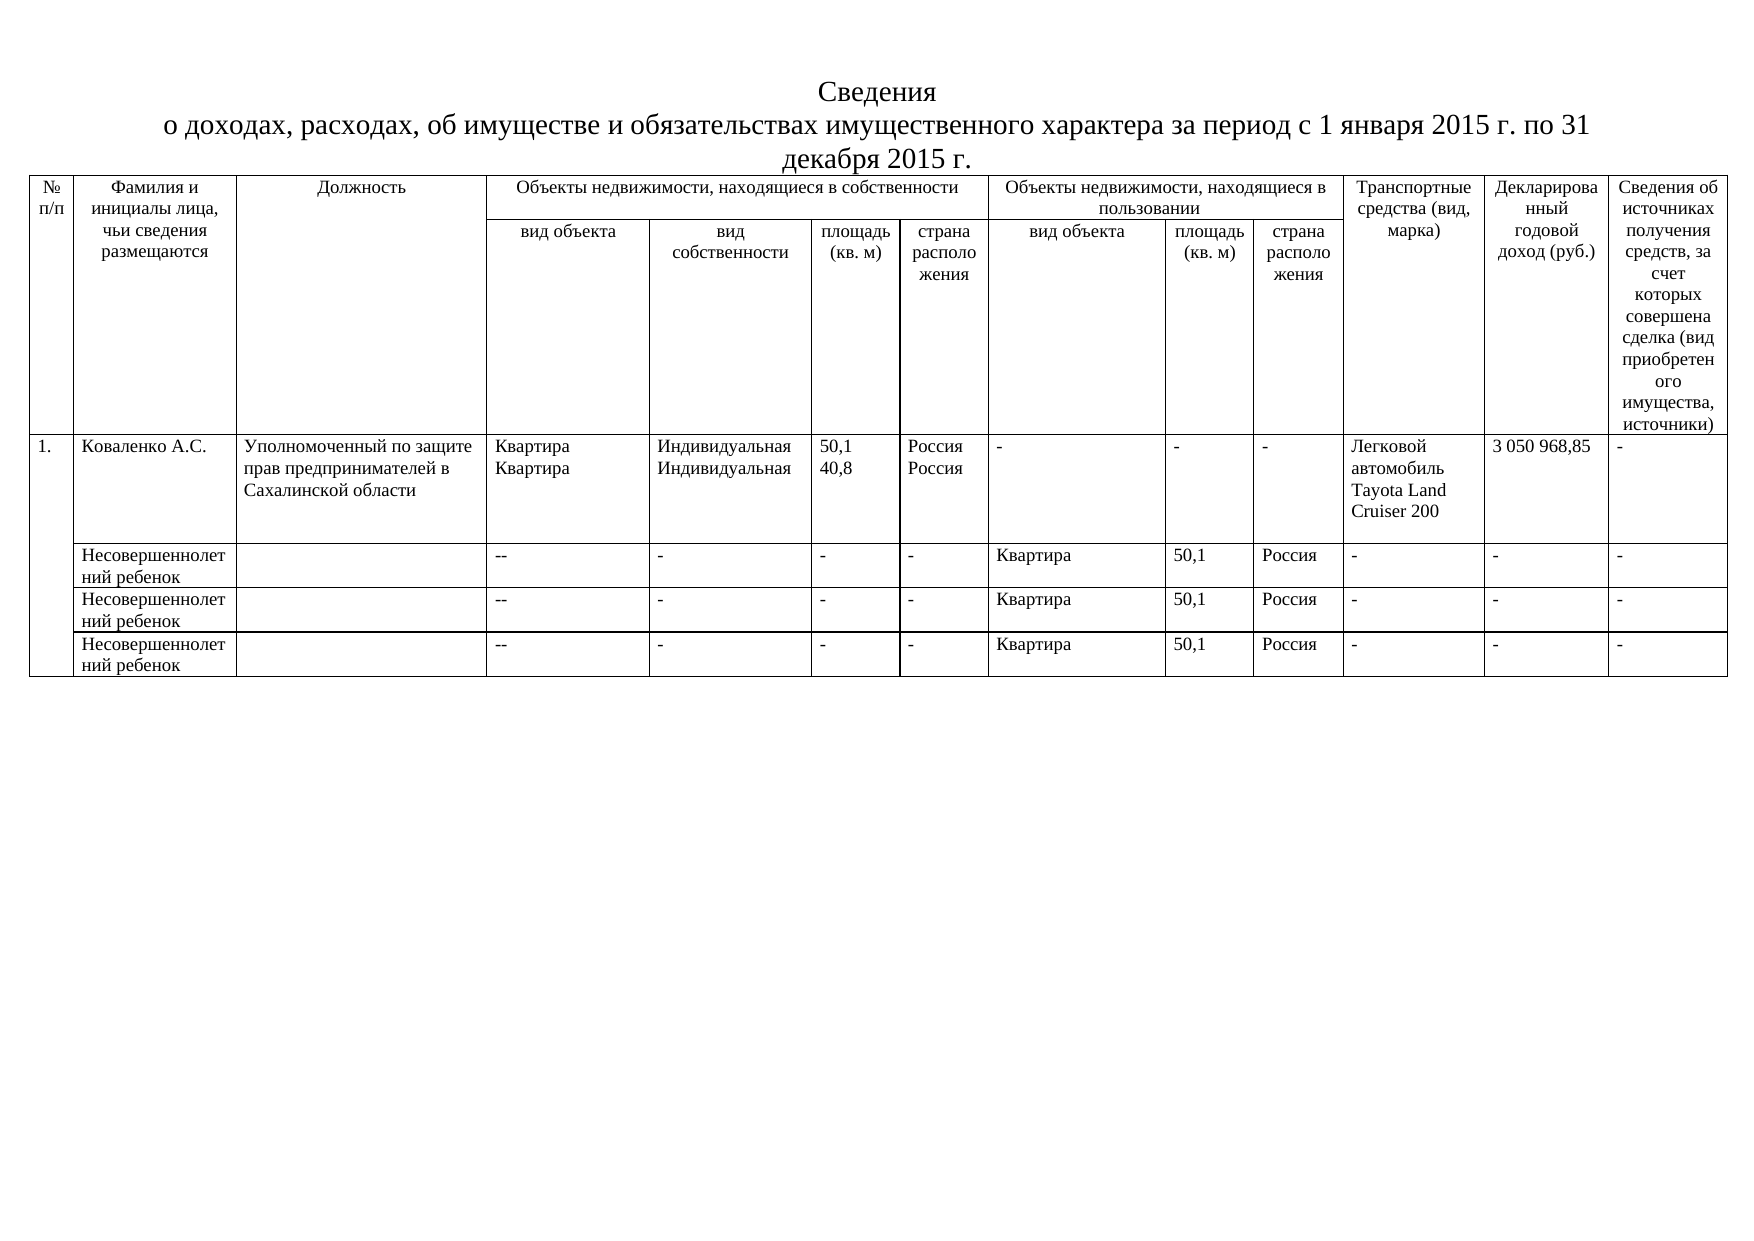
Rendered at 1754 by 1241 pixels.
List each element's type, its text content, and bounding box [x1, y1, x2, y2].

table_cell Несовершеннолетний ребенок [74, 588, 236, 631]
table_cell - [812, 588, 899, 631]
table_cell вид объекта [989, 220, 1165, 434]
table_cell - [812, 633, 899, 676]
table_cell -- [487, 633, 649, 676]
table_cell Россия Россия [901, 435, 988, 543]
table_cell - [1344, 588, 1484, 631]
table_cell 3 050 968,85 [1485, 435, 1608, 543]
table_cell - [650, 544, 811, 587]
table_header Должность [237, 176, 486, 434]
table_cell [237, 588, 486, 631]
table_cell - [1609, 435, 1727, 543]
text Сведения [118, 74, 1636, 107]
table_cell - [650, 633, 811, 676]
table_cell вид объекта [487, 220, 649, 434]
table_cell [237, 544, 486, 587]
table_cell - [1485, 544, 1608, 587]
table_cell страна расположения [1254, 220, 1343, 434]
table_cell - [1254, 435, 1343, 543]
table_cell Несовершеннолетний ребенок [74, 544, 236, 587]
table_cell Несовершеннолетний ребенок [74, 633, 236, 676]
table_cell 50,1 40,8 [812, 435, 899, 543]
table_header Сведения об источниках получения средств, за счет которых совершена сделка (вид приобретен ого имущества, источники) [1609, 176, 1727, 434]
table_cell - [1485, 633, 1608, 676]
table_header Декларированный годовой доход (руб.) [1485, 176, 1608, 434]
table_cell Россия [1254, 633, 1343, 676]
table_cell Квартира Квартира [487, 435, 649, 543]
table_cell 1. [30, 435, 73, 676]
table_cell площадь (кв. м) [1166, 220, 1253, 434]
table_cell Коваленко А.С. [74, 435, 236, 543]
table_header Объекты недвижимости, находящиеся в пользовании [989, 176, 1343, 219]
table_cell - [1609, 588, 1727, 631]
table_cell 50,1 [1166, 544, 1253, 587]
table_cell - [650, 588, 811, 631]
table_header Фамилия и инициалы лица, чьи сведения размещаются [74, 176, 236, 434]
table_cell Квартира [989, 588, 1165, 631]
table_cell Квартира [989, 544, 1165, 587]
table_cell - [901, 588, 988, 631]
table_cell - [812, 544, 899, 587]
table_cell - [989, 435, 1165, 543]
table_cell площадь (кв. м) [812, 220, 899, 434]
table_cell -- [487, 588, 649, 631]
table_cell - [1609, 633, 1727, 676]
table_cell Легковой автомобиль Tayota Land Cruiser 200 [1344, 435, 1484, 543]
table_cell страна расположения [901, 220, 988, 434]
table_cell -- [487, 544, 649, 587]
table_cell Индивидуальная Индивидуальная [650, 435, 811, 543]
table_cell [237, 633, 486, 676]
table_cell 50,1 [1166, 633, 1253, 676]
table_cell Квартира [989, 633, 1165, 676]
table_cell - [1344, 544, 1484, 587]
table_cell Россия [1254, 544, 1343, 587]
table_cell - [1485, 588, 1608, 631]
table_cell Россия [1254, 588, 1343, 631]
table_header № п/п [30, 176, 73, 434]
table_cell вид собственности [650, 220, 811, 434]
table_header Транспортные средства (вид, марка) [1344, 176, 1484, 434]
table_cell - [1166, 435, 1253, 543]
table_cell - [901, 544, 988, 587]
text о доходах, расходах, об имуществе и обязательствах имущественного характера за период с 1 января 2015 г. по 31 декабря 2015 г. [118, 107, 1636, 174]
table_header Объекты недвижимости, находящиеся в собственности [487, 176, 988, 219]
table_cell 50,1 [1166, 588, 1253, 631]
table_cell - [901, 633, 988, 676]
table_cell Уполномоченный по защите прав предпринимателей в Сахалинской области [237, 435, 486, 543]
table_cell - [1609, 544, 1727, 587]
table_cell - [1344, 633, 1484, 676]
